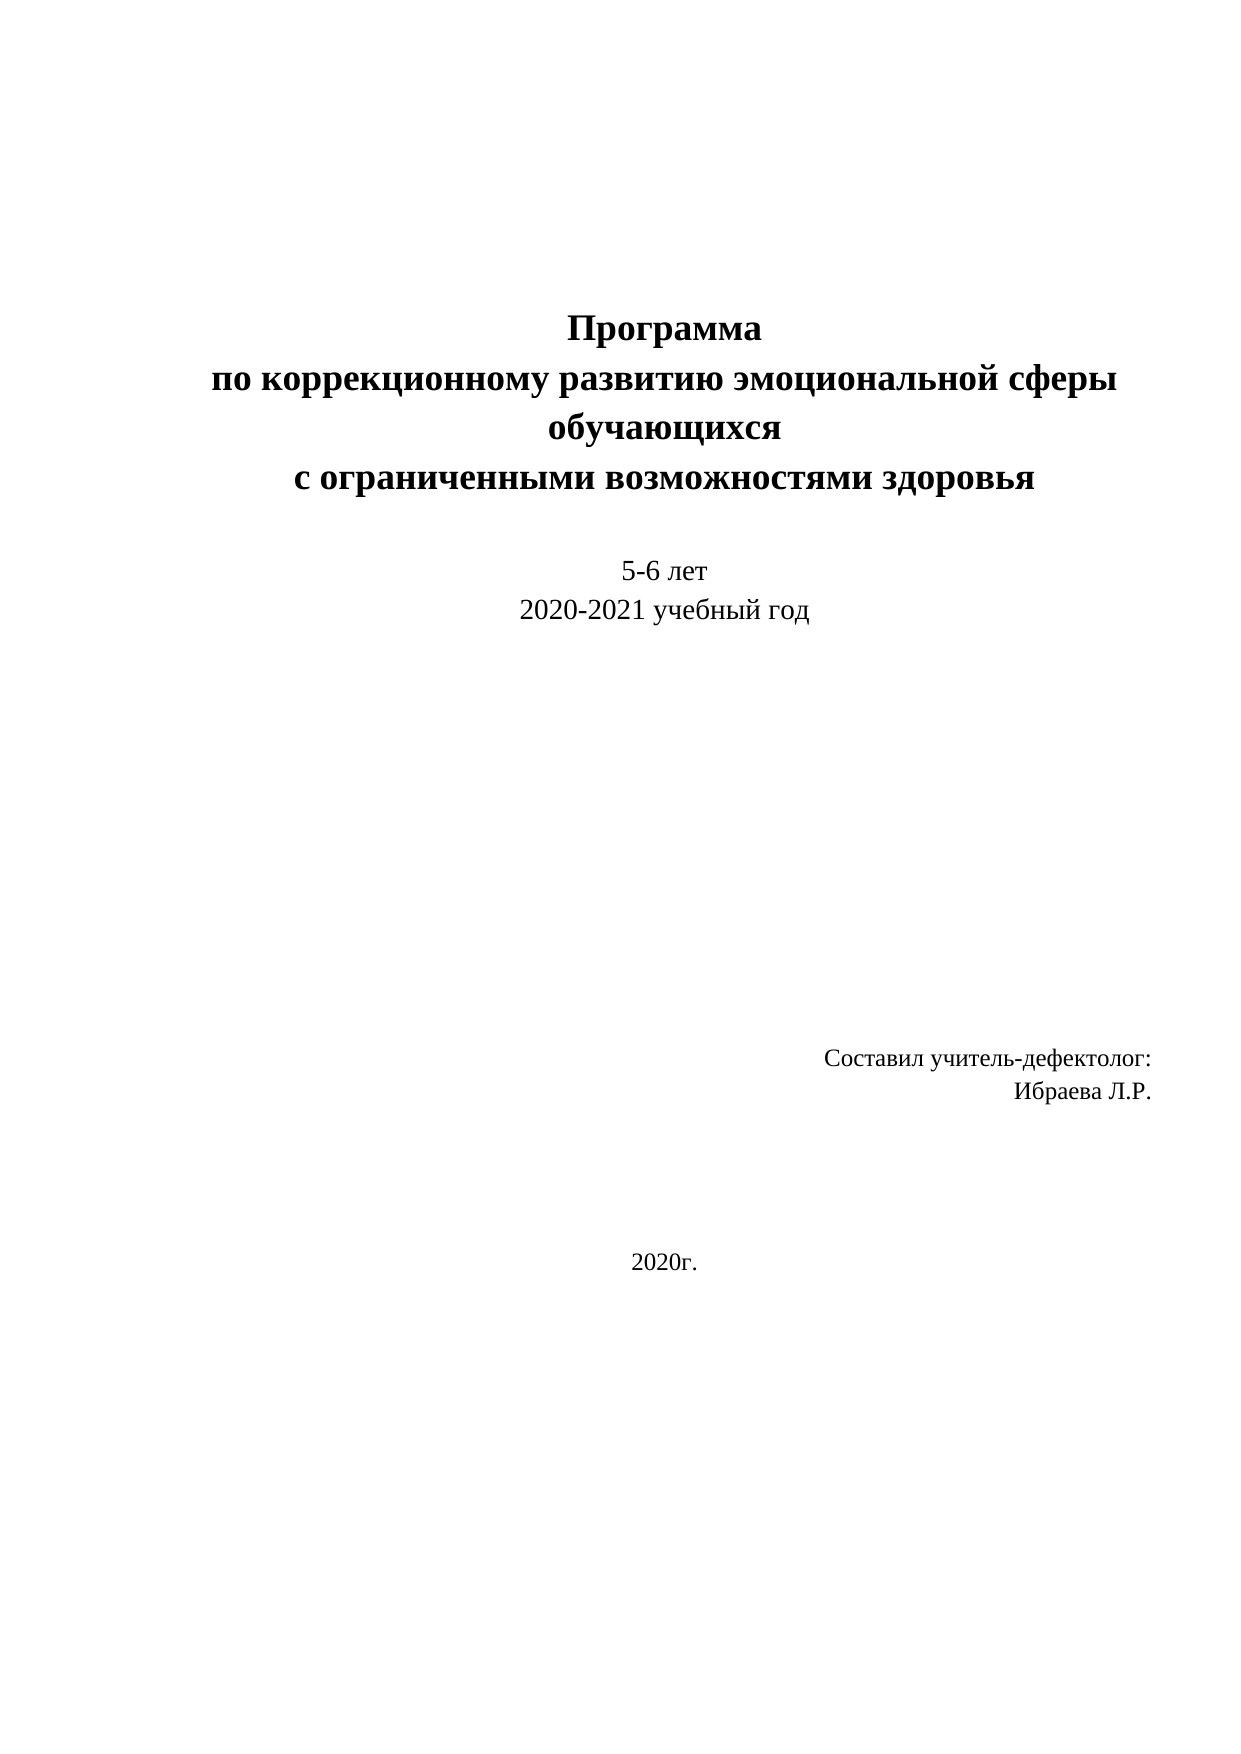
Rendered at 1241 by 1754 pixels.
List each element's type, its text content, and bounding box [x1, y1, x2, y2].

text Ибраева Л.Р. [177, 1076, 1152, 1105]
text по коррекционному развитию эмоциональной сферы обучающихся [177, 355, 1152, 448]
text Составил учитель-дефектолог: [177, 1043, 1152, 1072]
text 2020-2021 учебный год [177, 592, 1152, 625]
text 5-6 лет [177, 553, 1152, 587]
text с ограниченными возможностями здоровья [177, 454, 1152, 497]
text Программа [177, 305, 1152, 348]
text 2020г. [177, 1247, 1152, 1276]
